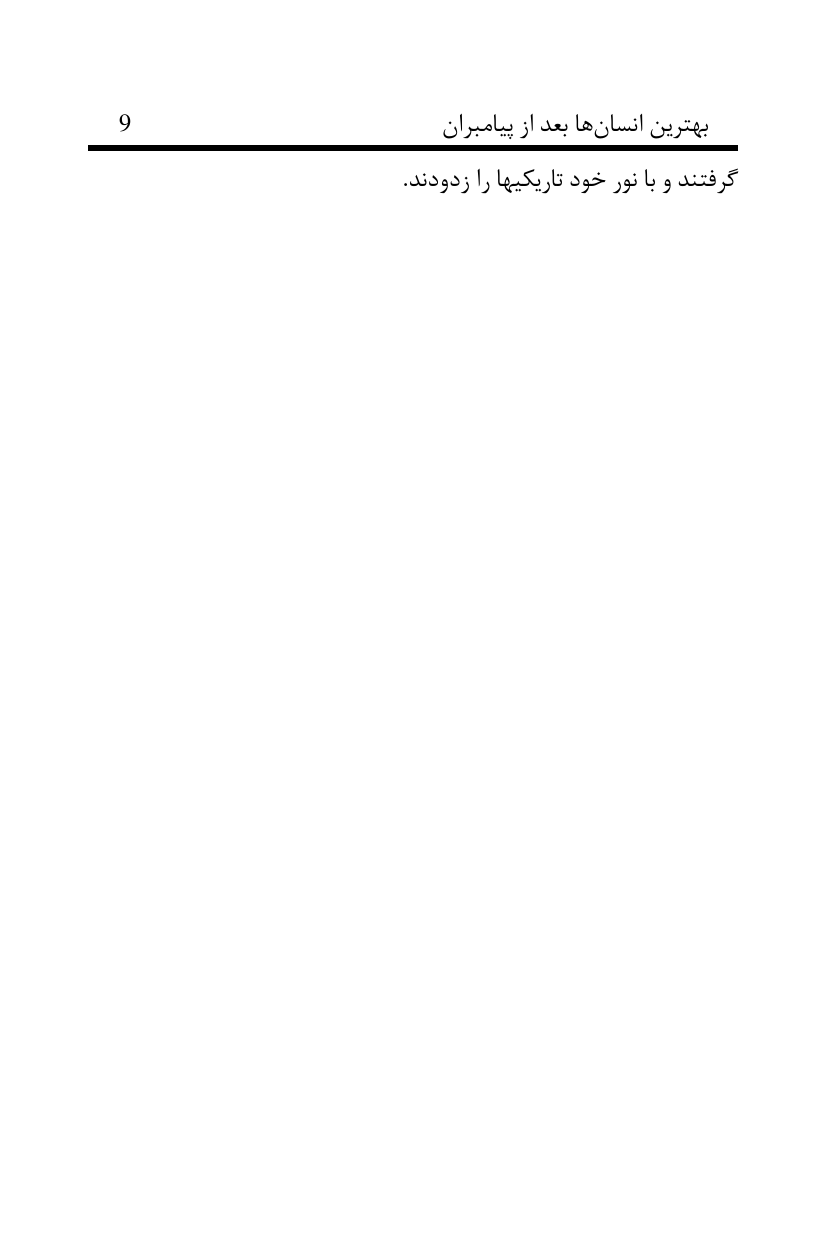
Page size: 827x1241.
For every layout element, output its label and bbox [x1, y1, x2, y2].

text [89, 161, 738, 204]
